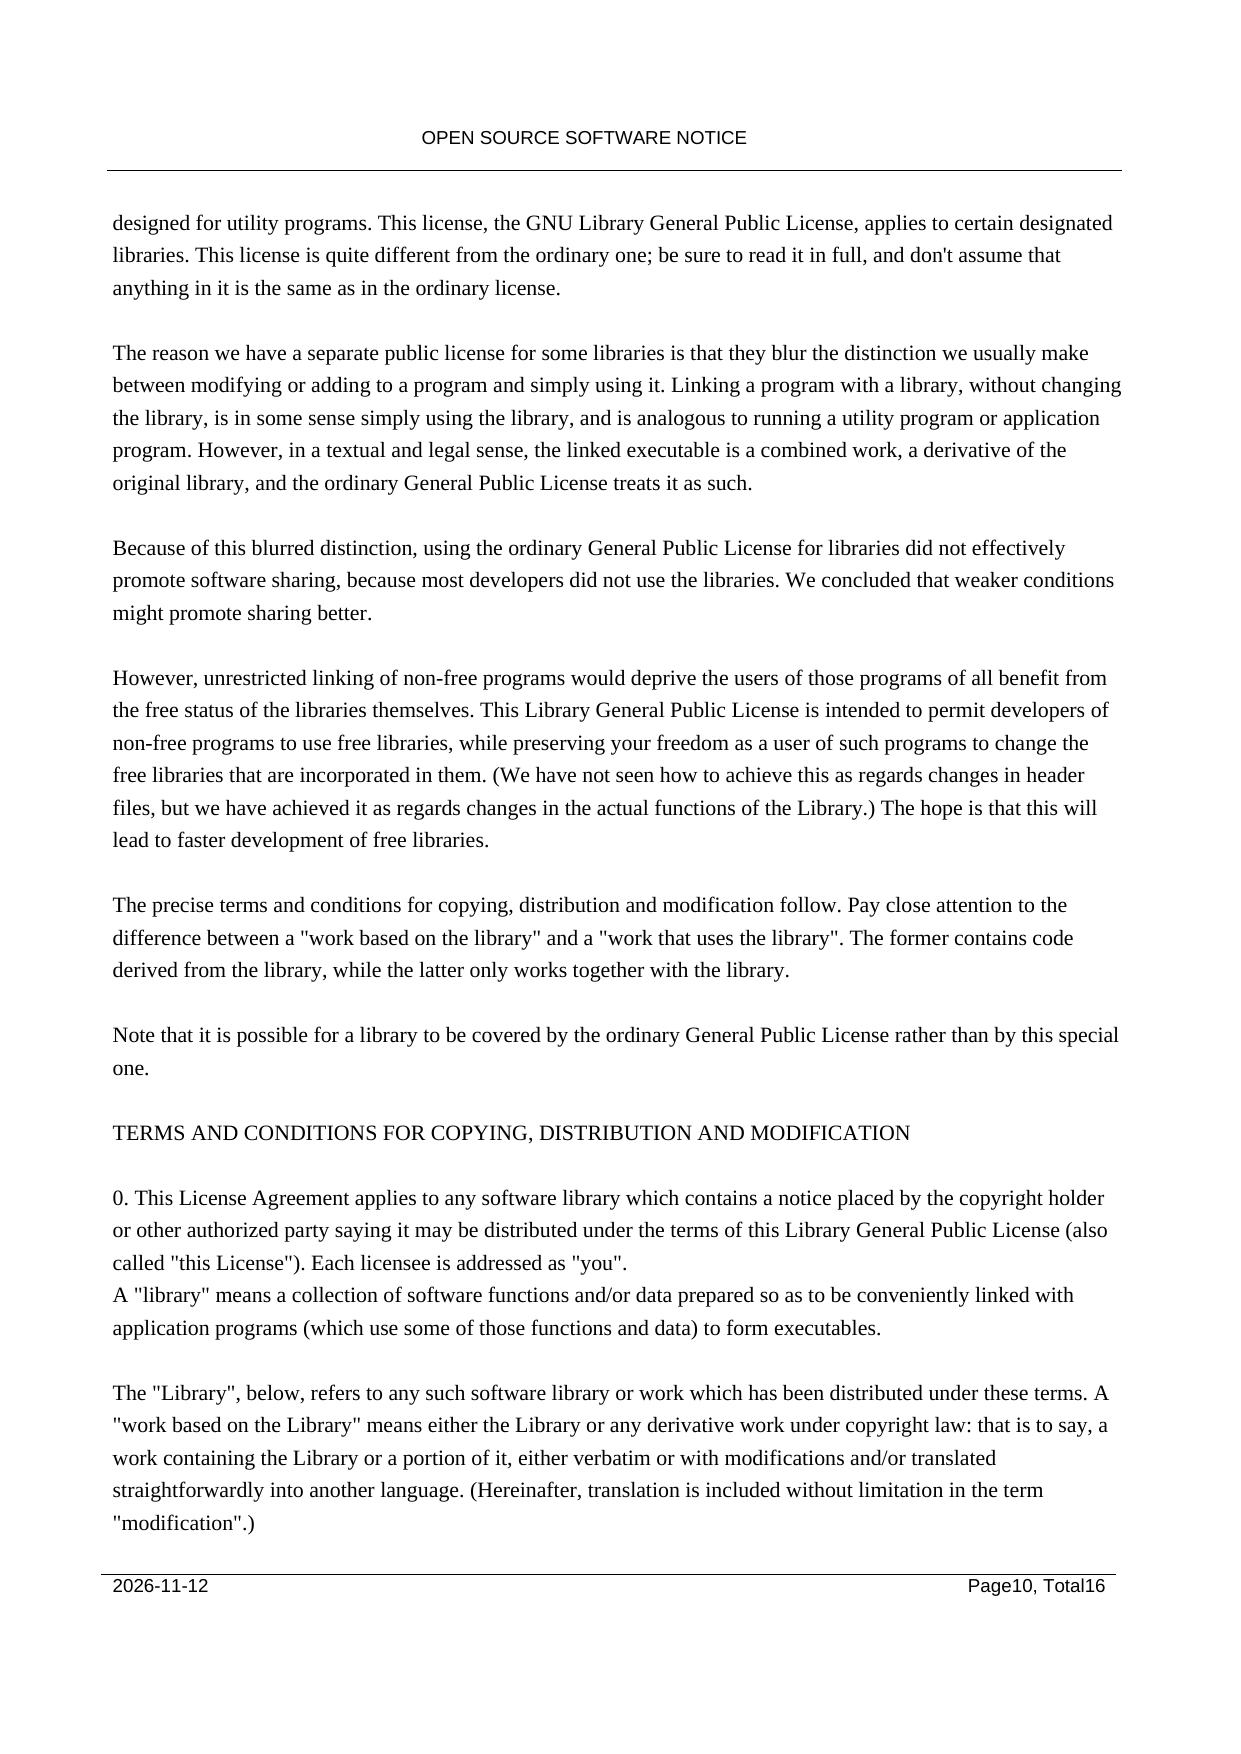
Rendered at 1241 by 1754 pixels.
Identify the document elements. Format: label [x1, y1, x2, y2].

text [112, 206, 1128, 1539]
